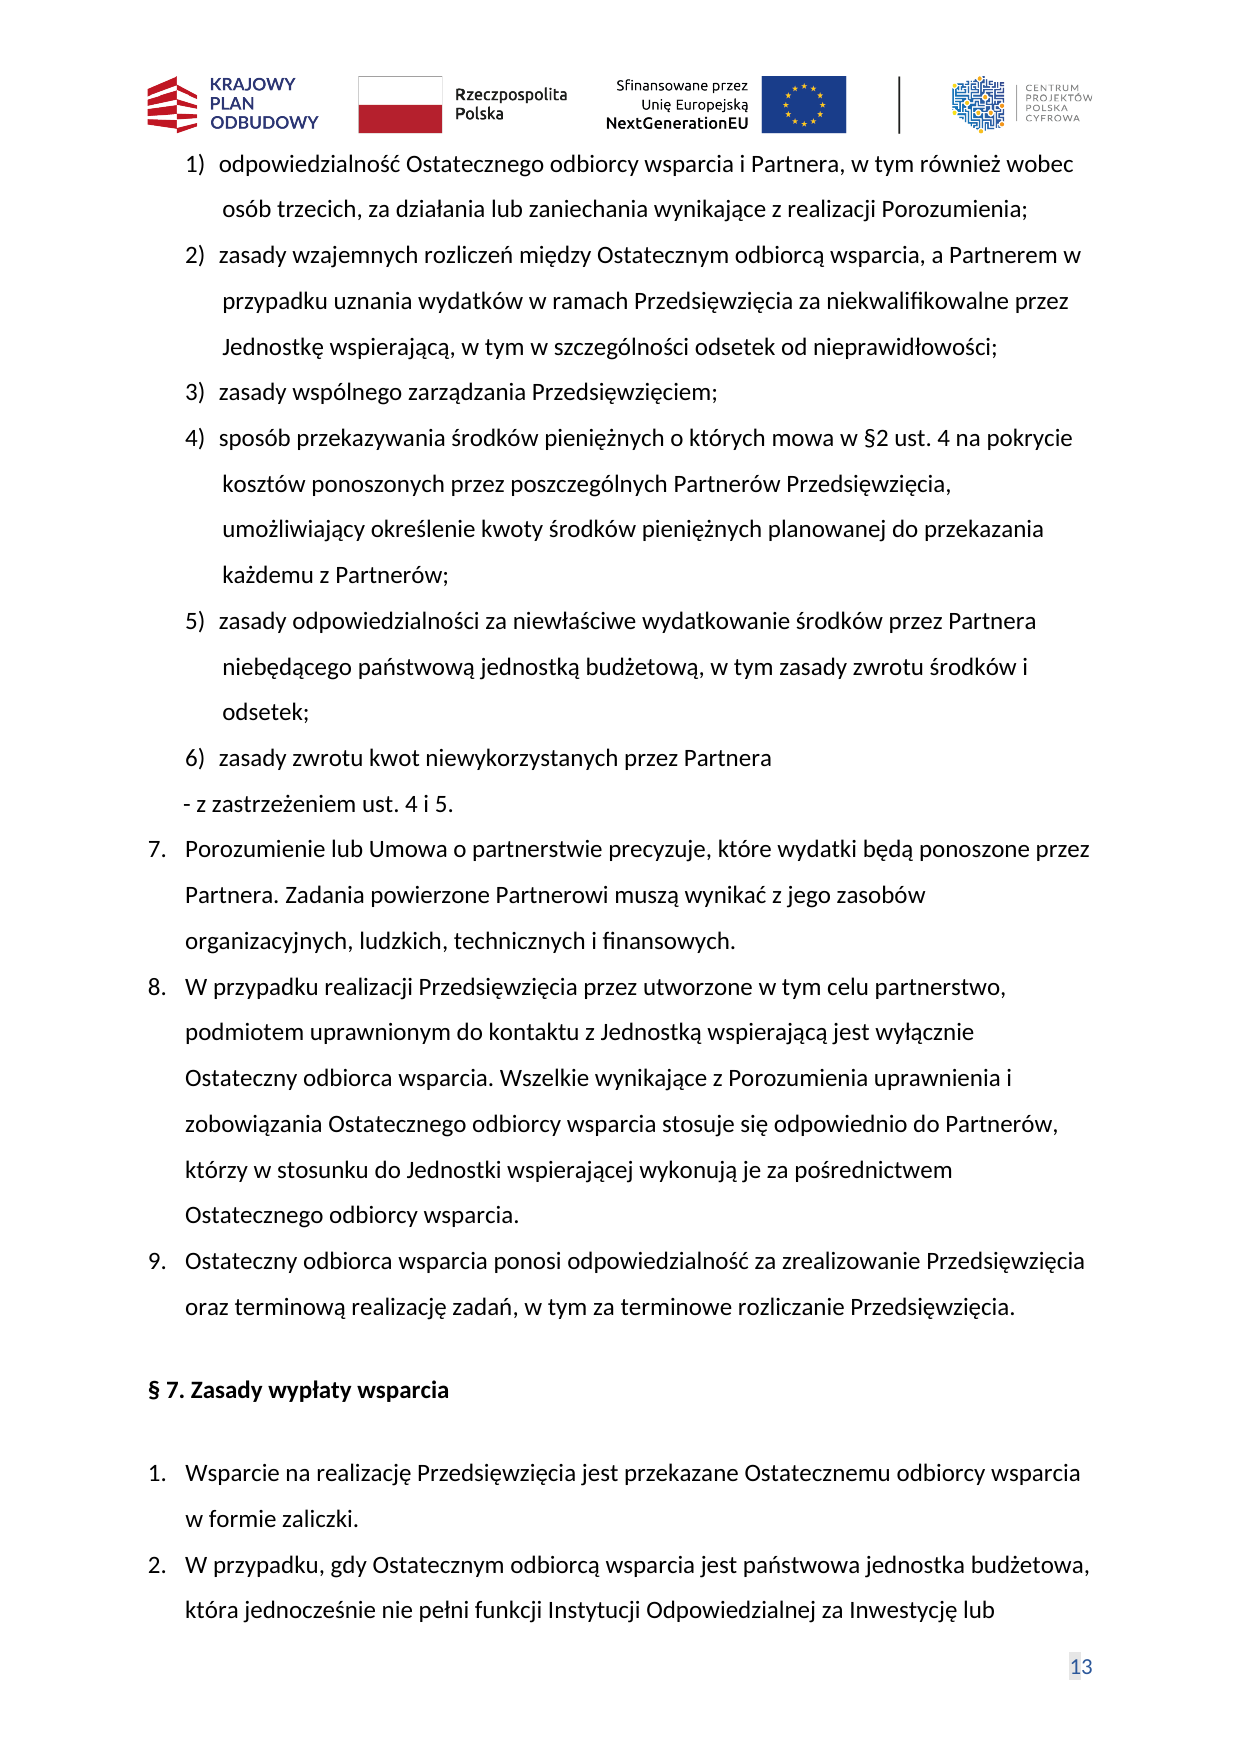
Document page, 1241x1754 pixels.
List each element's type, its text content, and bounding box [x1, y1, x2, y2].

list zasady wspólnego zarządzania Przedsięwzięciem; [185, 376, 1092, 407]
subtitle § 7. Zasady wypłaty wsparcia [148, 1374, 1092, 1405]
list sposób przekazywania środków pieniężnych o których mowa w §2 ust. 4 na pokrycie kosztów ponoszonych przez poszczególnych Partnerów Przedsięwzięcia, umożliwiający określenie kwoty środków pieniężnych planowanej do przekazania każdemu z Partnerów; [185, 422, 1092, 590]
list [148, 1549, 1092, 1625]
list Wsparcie na realizację Przedsięwzięcia jest przekazane Ostatecznemu odbiorcy wsparcia w formie zaliczki. [148, 1457, 1092, 1534]
list zasady zwrotu kwot niewykorzystanych przez Partnera [185, 742, 1092, 773]
text - z zastrzeżeniem ust. 4 i 5. [177, 788, 1092, 818]
list odpowiedzialność Ostatecznego odbiorcy wsparcia i Partnera, w tym również wobec osób trzecich, za działania lub zaniechania wynikające z realizacji Porozumienia; [185, 148, 1092, 224]
picture [147, 76, 1093, 134]
list Porozumienie lub Umowa o partnerstwie precyzuje, które wydatki będą ponoszone przez Partnera. Zadania powierzone Partnerowi muszą wynikać z jego zasobów organizacyjnych, ludzkich, technicznych i finansowych. [148, 834, 1092, 956]
list Ostateczny odbiorca wsparcia ponosi odpowiedzialność za zrealizowanie Przedsięwzięcia oraz terminową realizację zadań, w tym za terminowe rozliczanie Przedsięwzięcia. [148, 1245, 1092, 1321]
list W przypadku realizacji Przedsięwzięcia przez utworzone w tym celu partnerstwo, podmiotem uprawnionym do kontaktu z Jednostką wspierającą jest wyłącznie Ostateczny odbiorca wsparcia. Wszelkie wynikające z Porozumienia uprawnienia i zobowiązania Ostatecznego odbiorcy wsparcia stosuje się odpowiednio do Partnerów, którzy w stosunku do Jednostki wspierającej wykonują je za pośrednictwem Ostatecznego odbiorcy wsparcia. [148, 971, 1092, 1230]
list zasady wzajemnych rozliczeń między Ostatecznym odbiorcą wsparcia, a Partnerem w przypadku uznania wydatków w ramach Przedsięwzięcia za niekwalifikowalne przez Jednostkę wspierającą, w tym w szczególności odsetek od nieprawidłowości; [185, 239, 1092, 361]
list zasady odpowiedzialności za niewłaściwe wydatkowanie środków przez Partnera niebędącego państwową jednostką budżetową, w tym zasady zwrotu środków i odsetek; [185, 605, 1092, 727]
